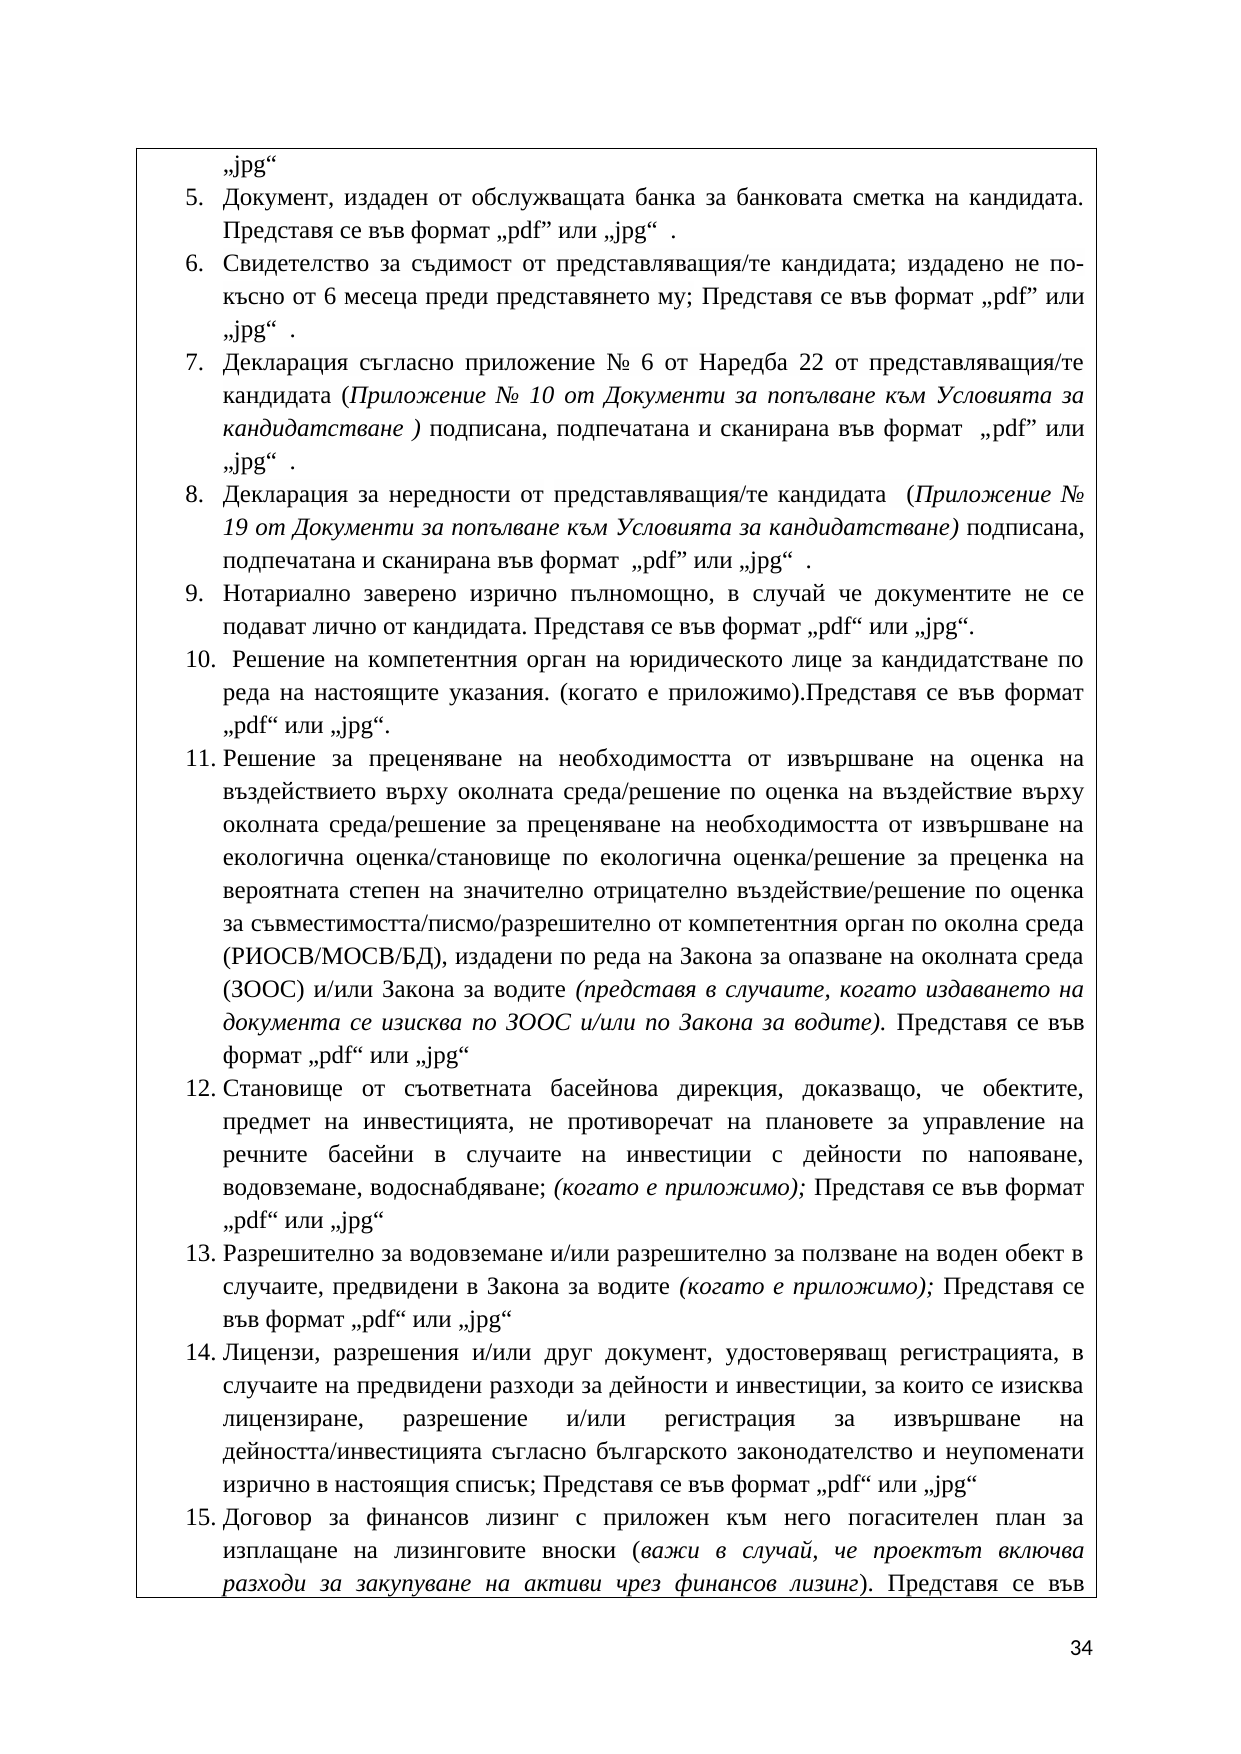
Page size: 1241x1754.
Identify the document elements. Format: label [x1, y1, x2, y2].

table_header [137, 149, 1096, 1597]
